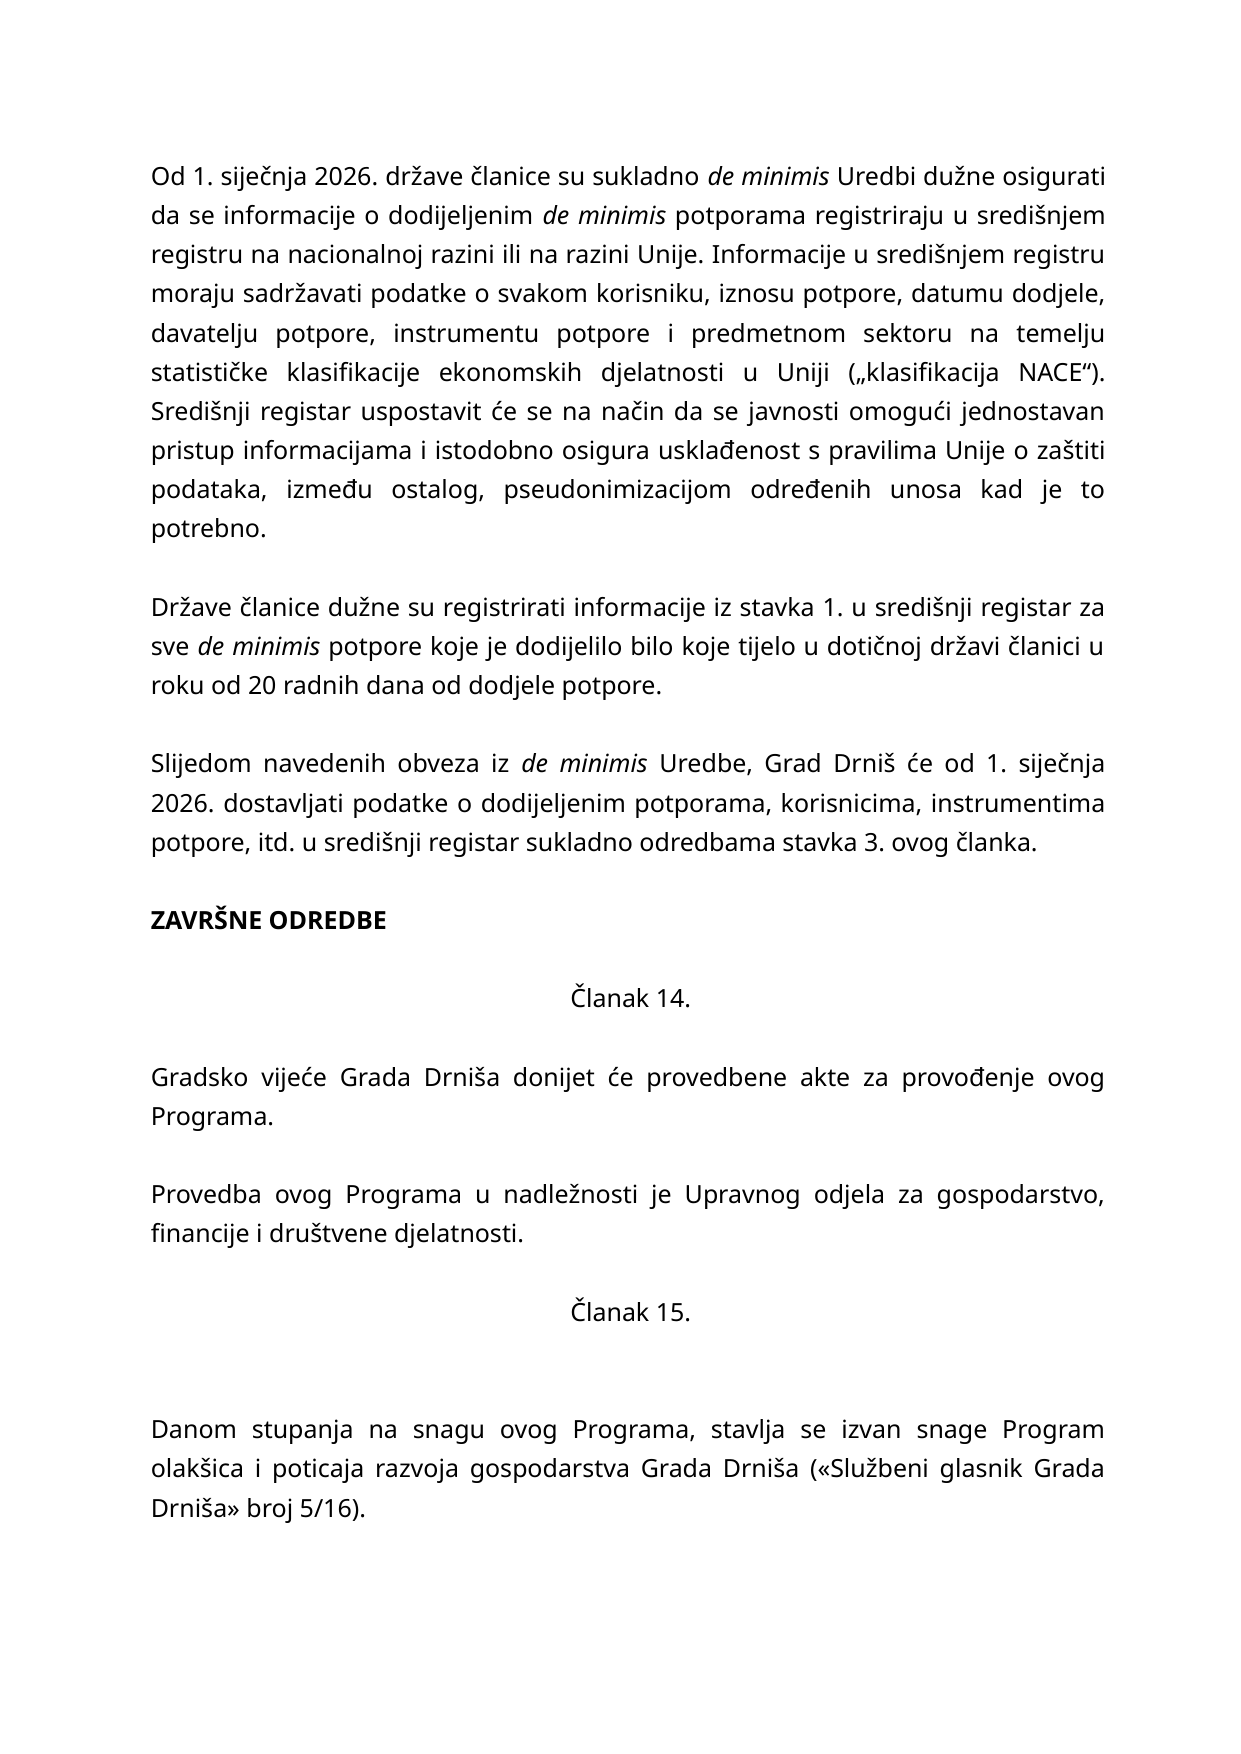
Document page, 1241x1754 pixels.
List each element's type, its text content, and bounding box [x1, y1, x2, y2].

text Članak 14. [151, 981, 1111, 1015]
text Od 1. siječnja 2026. države članice su sukladno de minimis Uredbi dužne osigurati da se informacije o dodijeljenim de minimis potporama registriraju u središnjem registru na nacionalnoj razini ili na razini Unije. Informacije u središnjem registru moraju sadržavati podatke o svakom korisniku, iznosu potpore, datumu dodjele, davatelju potpore, instrumentu potpore i predmetnom sektoru na temelju statističke klasifikacije ekonomskih djelatnosti u Uniji („klasifikacija NACE“). Središnji registar uspostavit će se na način da se javnosti omogući jednostavan pristup informacijama i istodobno osigura usklađenost s pravilima Unije o zaštiti podataka, između ostalog, pseudonimizacijom određenih unosa kad je to potrebno. [151, 158, 1106, 545]
text Provedba ovog Programa u nadležnosti je Upravnog odjela za gospodarstvo, financije i društvene djelatnosti. [151, 1177, 1106, 1250]
text Članak 15. [151, 1294, 1111, 1328]
text Danom stupanja na snagu ovog Programa, stavlja se izvan snage Program olakšica i poticaja razvoja gospodarstva Grada Drniša («Službeni glasnik Grada Drniša» broj 5/16). [151, 1412, 1106, 1524]
text Gradsko vijeće Grada Drniša donijet će provedbene akte za provođenje ovog Programa. [151, 1059, 1106, 1133]
text ZAVRŠNE ODREDBE [151, 903, 1106, 937]
text Slijedom navedenih obveza iz de minimis Uredbe, Grad Drniš će od 1. siječnja 2026. dostavljati podatke o dodijeljenim potporama, korisnicima, instrumentima potpore, itd. u središnji registar sukladno odredbama stavka 3. ovog članka. [151, 746, 1106, 858]
text Države članice dužne su registrirati informacije iz stavka 1. u središnji registar za sve de minimis potpore koje je dodijelilo bilo koje tijelo u dotičnoj državi članici u roku od 20 radnih dana od dodjele potpore. [151, 589, 1106, 702]
